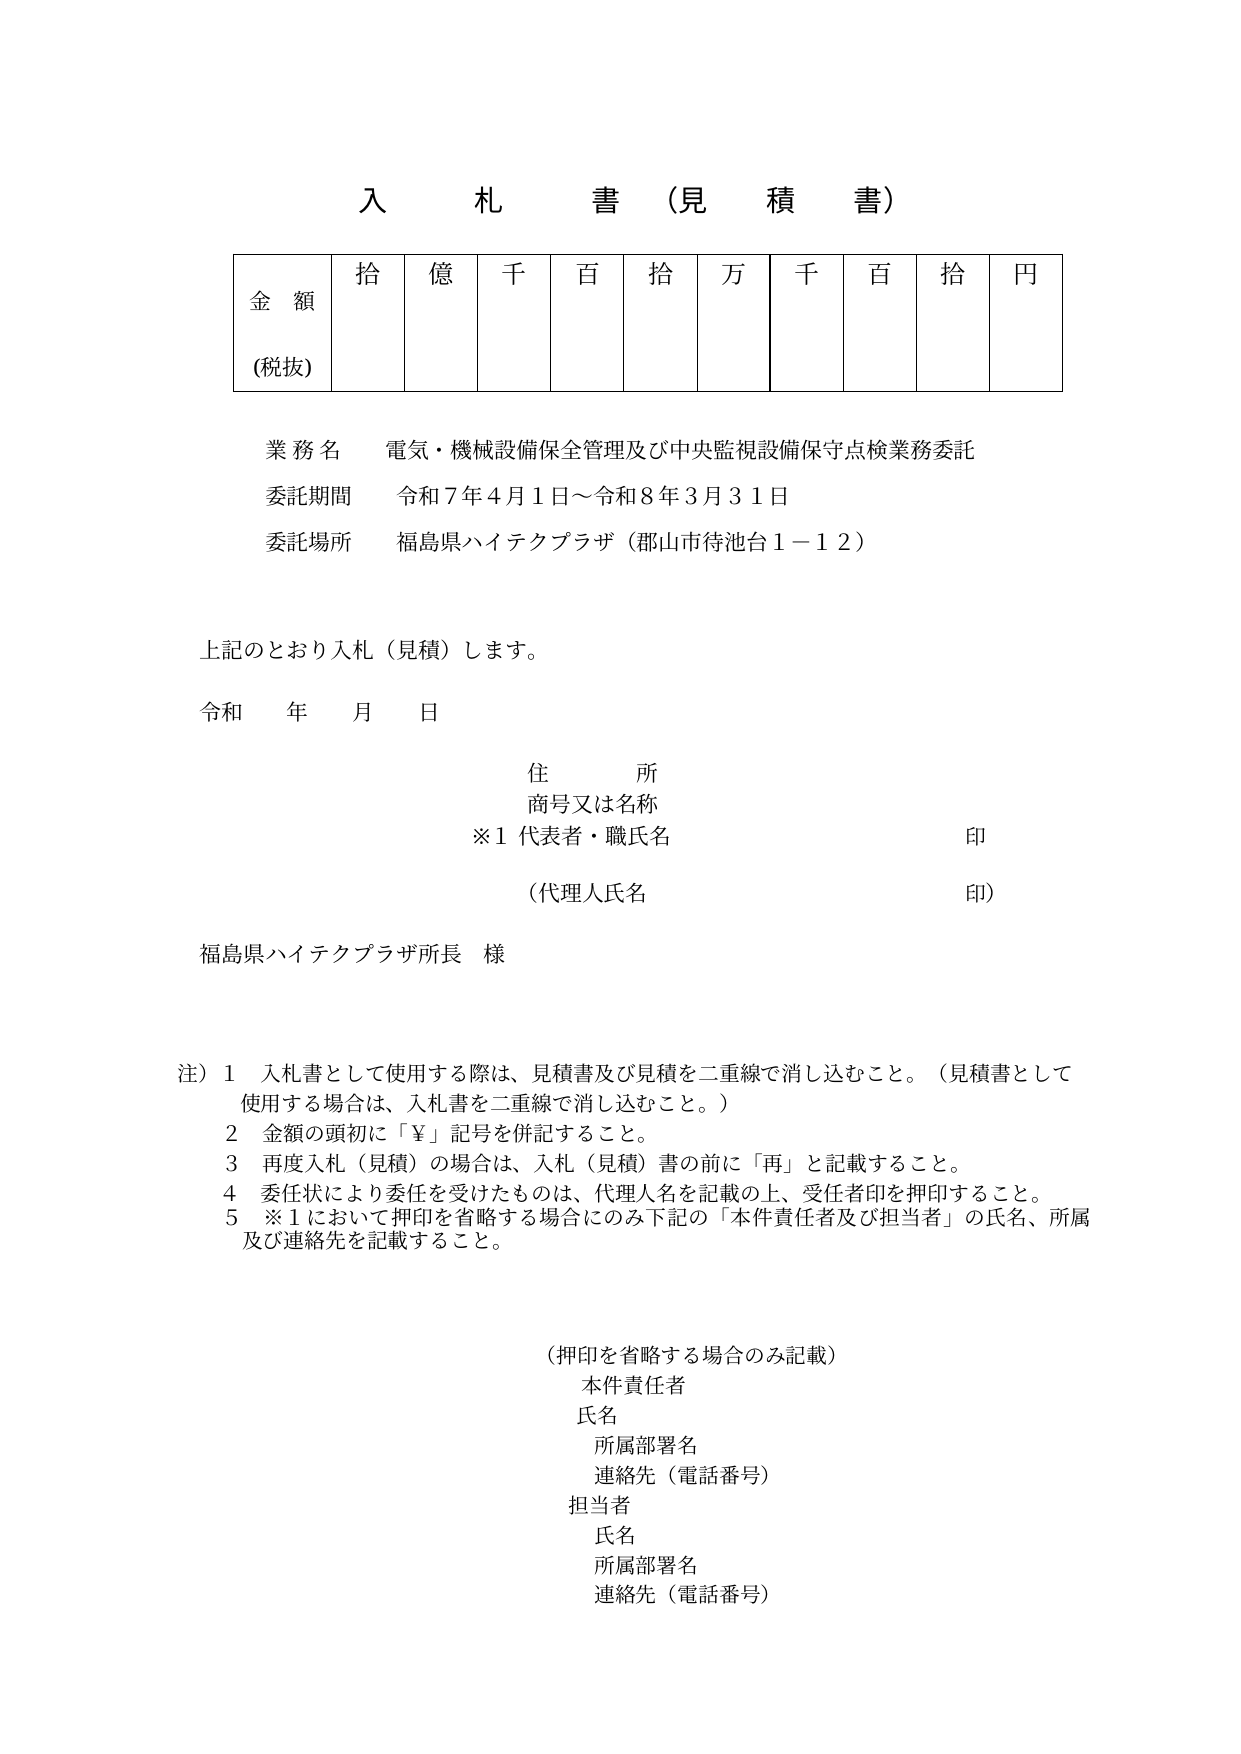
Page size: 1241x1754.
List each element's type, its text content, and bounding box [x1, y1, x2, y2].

text 連絡先（電話番号） [177, 1459, 1093, 1489]
table_header 百 [844, 255, 916, 391]
text ３ 再度入札（見積）の場合は、入札（見積）書の前に「再」と記載すること。 [221, 1147, 1093, 1177]
table_header 千 [478, 255, 550, 391]
table_header 円 [990, 255, 1062, 391]
text ４ 委任状により委任を受けたものは、代理人名を記載の上、受任者印を押印すること。 [177, 1177, 1093, 1207]
table_header 拾 [624, 255, 697, 391]
table_header 億 [405, 255, 477, 391]
text （代理人氏名 印） [440, 876, 1093, 907]
text 所属部署名 [177, 1429, 1093, 1459]
text 注）１ 入札書として使用する際は、見積書及び見積を二重線で消し込むこと。（見積書として使用する場合は、入札書を二重線で消し込むこと。） [177, 1058, 1093, 1118]
text 氏名 [265, 1399, 1093, 1429]
text 商号又は名称 [527, 788, 1093, 819]
table_header 金 額 (税抜) [234, 255, 331, 391]
table_header 千 [771, 255, 843, 391]
text 福島県ハイテクプラザ所長 様 [177, 937, 1093, 968]
text 担当者 [177, 1489, 1093, 1519]
text 上記のとおり入札（見積）します。 [177, 634, 1093, 665]
table_header 拾 [917, 255, 989, 391]
text 連絡先（電話番号） [177, 1579, 1093, 1609]
table_header 百 [551, 255, 623, 391]
text 令和 年 月 日 [177, 695, 1093, 726]
text 氏名 [177, 1519, 1093, 1549]
text 入 札 書 （見 積 書） [177, 177, 1093, 219]
table_header 拾 [332, 255, 404, 391]
text （押印を省略する場合のみ記載） [265, 1340, 1093, 1370]
table_header 万 [698, 255, 769, 391]
text 委託期間 令和７年４月１日～令和８年３月３１日 [177, 468, 1093, 513]
text ２ 金額の頭初に「￥」記号を併記すること。 [221, 1118, 1093, 1147]
text 本件責任者 [265, 1370, 1093, 1399]
text ※１ 代表者・職氏名 印 [177, 819, 1093, 851]
text 住 所 [440, 756, 1093, 788]
text ５ ※１において押印を省略する場合にのみ下記の「本件責任者及び担当者」の氏名、所属及び連絡先を記載すること。 [221, 1207, 1093, 1253]
text 所属部署名 [177, 1549, 1093, 1579]
text 業務名 電気・機械設備保全管理及び中央監視設備保守点検業務委託 [265, 422, 1093, 468]
text 委託場所 福島県ハイテクプラザ（郡山市待池台１－１２） [177, 513, 1093, 559]
